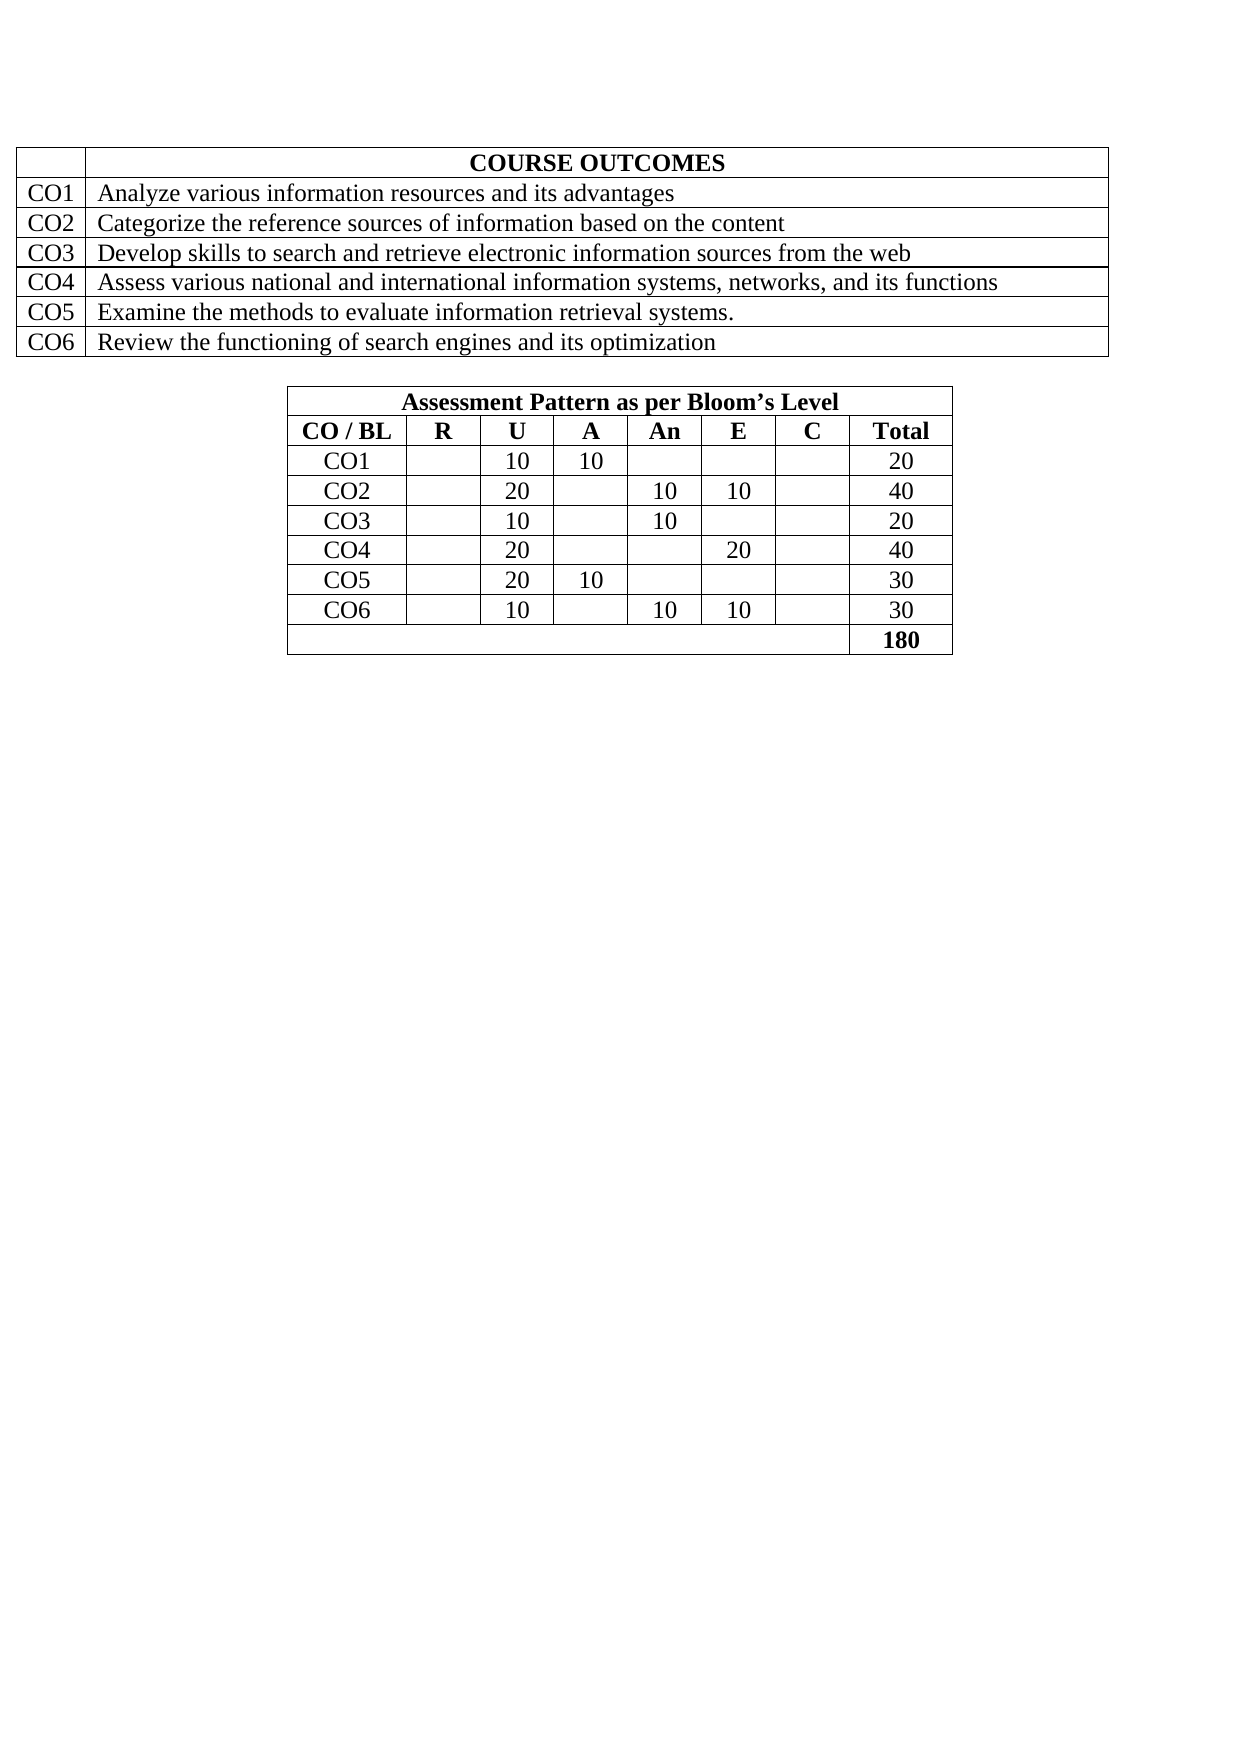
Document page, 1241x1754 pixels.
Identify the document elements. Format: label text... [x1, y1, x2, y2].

table_cell 40 [850, 536, 952, 564]
table_cell 40 [850, 476, 952, 505]
table_cell [407, 536, 480, 564]
table_cell CO4 [288, 536, 406, 564]
table_cell 10 [481, 595, 553, 624]
table_cell 20 [481, 476, 553, 505]
table_cell Categorize the reference sources of information based on the content [86, 208, 1108, 237]
table_cell CO1 [288, 446, 406, 475]
table_cell [702, 446, 775, 475]
table_cell 10 [628, 506, 701, 534]
table_cell 10 [554, 565, 627, 594]
table_cell [628, 446, 701, 475]
table_cell [407, 476, 480, 505]
table_cell 10 [628, 476, 701, 505]
table_header COURSE OUTCOMES [86, 148, 1108, 177]
table_cell [407, 565, 480, 594]
table_cell Develop skills to search and retrieve electronic information sources from the web [86, 238, 1108, 266]
table_cell 10 [628, 595, 701, 624]
table_cell 10 [702, 595, 775, 624]
table_cell C [776, 416, 849, 445]
table_cell CO / BL [288, 416, 406, 445]
table_cell [776, 446, 849, 475]
table_cell 20 [850, 506, 952, 534]
table_cell CO6 [17, 327, 85, 356]
table_header [17, 148, 85, 177]
table_cell [776, 476, 849, 505]
table_cell Total [850, 416, 952, 445]
table_cell CO2 [17, 208, 85, 237]
table_cell Review the functioning of search engines and its optimization [86, 327, 1108, 356]
table_cell U [481, 416, 553, 445]
table_cell CO6 [288, 595, 406, 624]
table_cell [554, 595, 627, 624]
table_cell 10 [481, 506, 553, 534]
table_cell [628, 536, 701, 564]
table_cell Examine the methods to evaluate information retrieval systems. [86, 297, 1108, 326]
table_cell [702, 565, 775, 594]
table_cell [554, 476, 627, 505]
table_cell An [628, 416, 701, 445]
table_cell E [702, 416, 775, 445]
table_cell 10 [702, 476, 775, 505]
table_cell CO5 [17, 297, 85, 326]
table_cell [407, 595, 480, 624]
table_cell CO2 [288, 476, 406, 505]
table_cell 20 [702, 536, 775, 564]
table_cell 10 [554, 446, 627, 475]
table_cell 20 [850, 446, 952, 475]
table_cell CO3 [288, 506, 406, 534]
table_cell [776, 506, 849, 534]
table_cell CO1 [17, 178, 85, 207]
table_cell 30 [850, 565, 952, 594]
table_cell [288, 625, 849, 654]
table_cell 10 [481, 446, 553, 475]
table_cell 20 [481, 565, 553, 594]
table_cell [628, 565, 701, 594]
table_cell 30 [850, 595, 952, 624]
table_cell [407, 446, 480, 475]
table_cell [776, 595, 849, 624]
table_cell A [554, 416, 627, 445]
table_cell [554, 506, 627, 534]
table_cell CO5 [288, 565, 406, 594]
table_header Assessment Pattern as per Bloom’s Level [288, 387, 952, 415]
table_cell CO3 [17, 238, 85, 266]
table_cell 180 [850, 625, 952, 654]
table_cell [554, 536, 627, 564]
table_cell CO4 [17, 268, 85, 296]
table_cell [407, 506, 480, 534]
table_cell [776, 565, 849, 594]
table_cell [702, 506, 775, 534]
table_cell R [407, 416, 480, 445]
table_cell [776, 536, 849, 564]
table_cell 20 [481, 536, 553, 564]
table_cell Assess various national and international information systems, networks, and its functions [86, 268, 1108, 296]
table_cell Analyze various information resources and its advantages [86, 178, 1108, 207]
